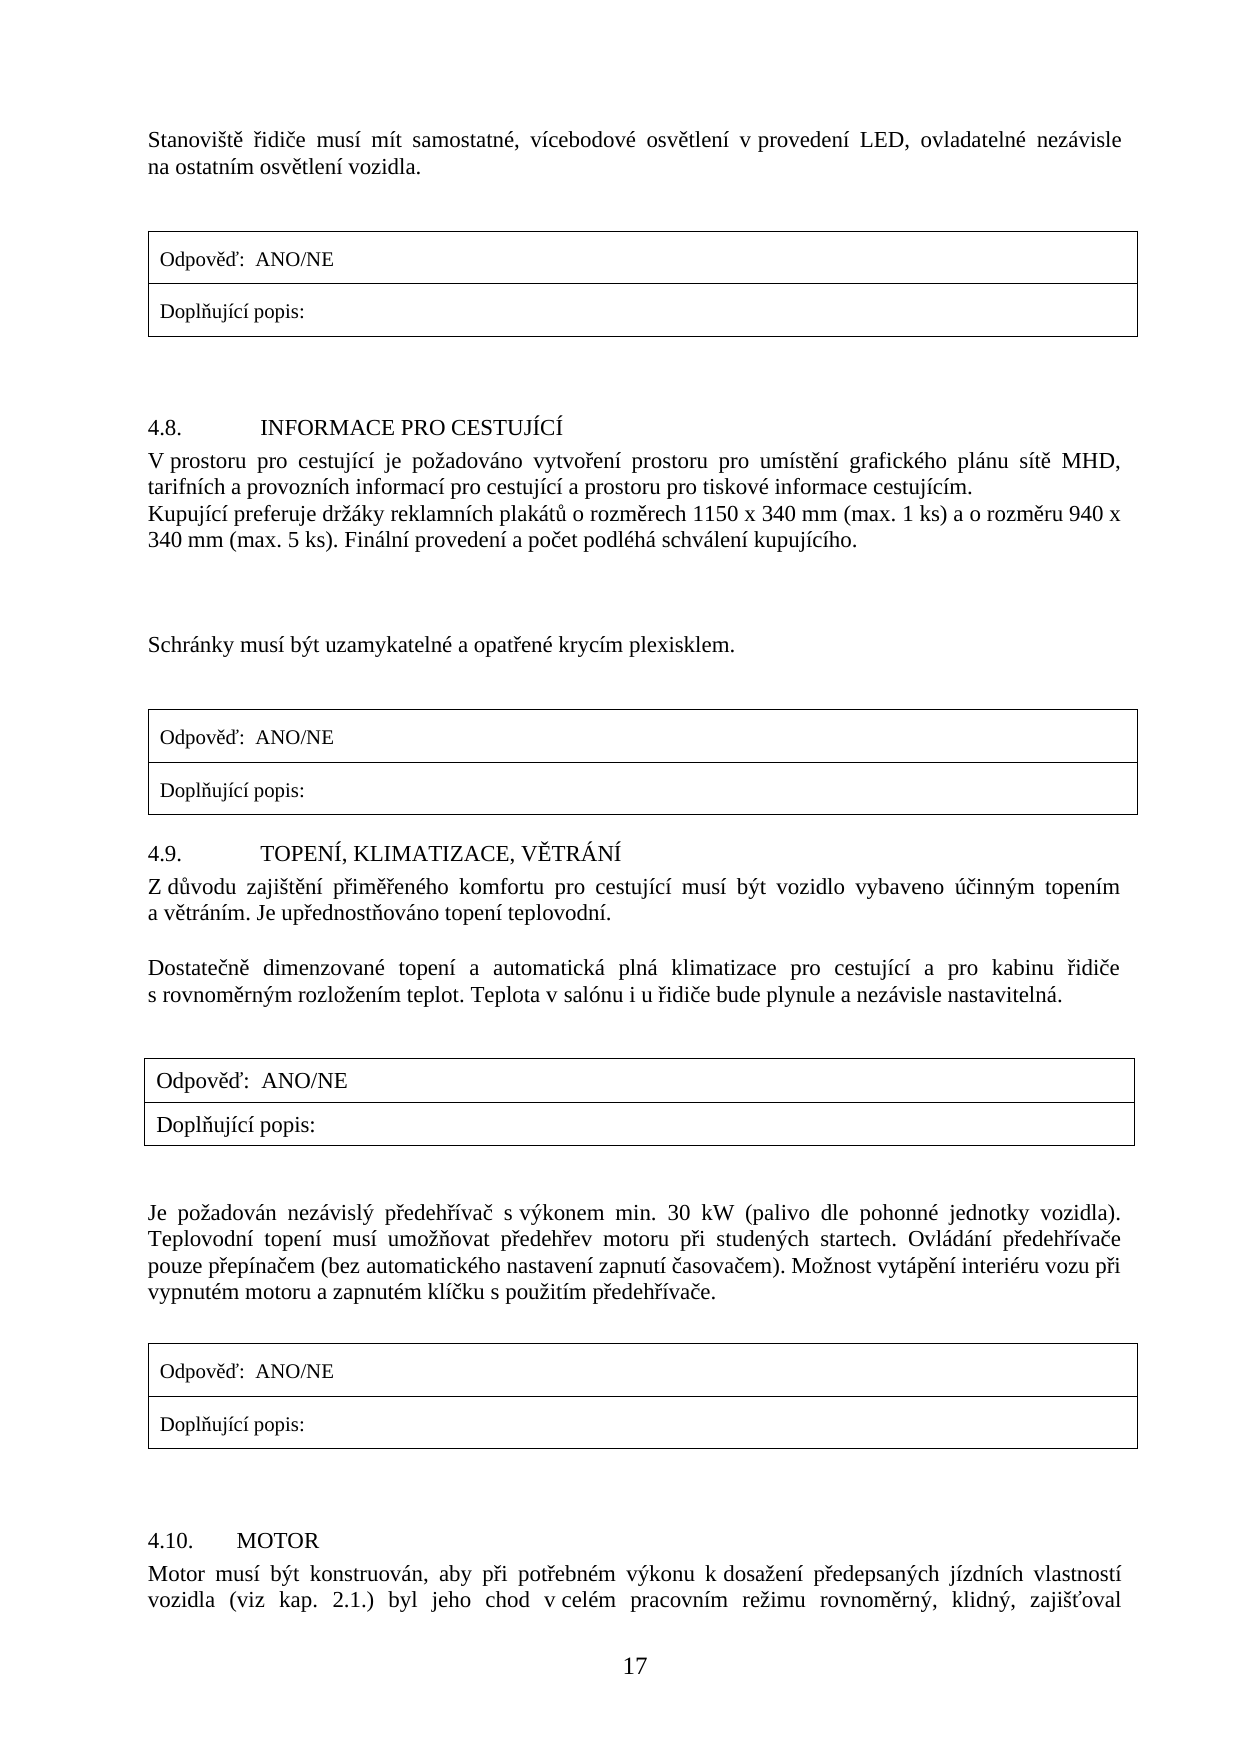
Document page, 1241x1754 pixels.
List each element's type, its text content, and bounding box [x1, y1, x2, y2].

table_cell Doplňující popis: [149, 1397, 1137, 1448]
subtitle Topení, KLIMATIZACE, VĚTRÁNÍ [148, 840, 1122, 867]
text Z důvodu zajištění přiměřeného komfortu pro cestující musí být vozidlo vybaveno účinným topením a větráním. Je upřednostňováno topení teplovodní. [148, 873, 1122, 926]
text Kupující preferuje držáky reklamních plakátů o rozměrech 1150 x 340 mm (max. 1 ks) a o rozměru 940 x 340 mm (max. 5 ks). Finální provedení a počet podléhá schválení kupujícího. [148, 500, 1122, 552]
subtitle Informace pro cestující [148, 414, 1122, 441]
table_header Odpověď: ANO/NE [145, 1059, 1134, 1102]
text V prostoru pro cestující je požadováno vytvoření prostoru pro umístění grafického plánu sítě MHD, tarifních a provozních informací pro cestující a prostoru pro tiskové informace cestujícím. [148, 447, 1122, 500]
table_cell Doplňující popis: [145, 1103, 1134, 1145]
table_header Odpověď: ANO/NE [149, 232, 1137, 283]
subtitle Motor [148, 1527, 1122, 1553]
text Dostatečně dimenzované topení a automatická plná klimatizace pro cestující a pro kabinu řidiče s rovnoměrným rozložením teplot. Teplota v salónu i u řidiče bude plynule a nezávisle nastavitelná. [148, 954, 1122, 1007]
text Je požadován nezávislý předehřívač s výkonem min. 30 kW (palivo dle pohonné jednotky vozidla). Teplovodní topení musí umožňovat předehřev motoru při studených startech. Ovládání předehřívače pouze přepínačem (bez automatického nastavení zapnutí časovačem). Možnost vytápění interiéru vozu při vypnutém motoru a zapnutém klíčku s použitím předehřívače. [148, 1199, 1122, 1304]
table_cell Doplňující popis: [149, 284, 1137, 336]
text Stanoviště řidiče musí mít samostatné, vícebodové osvětlení v provedení LED, ovladatelné nezávisle na ostatním osvětlení vozidla. [148, 127, 1122, 179]
table_cell Doplňující popis: [149, 763, 1137, 814]
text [148, 1560, 1122, 1612]
table_header Odpověď: ANO/NE [149, 1344, 1137, 1396]
text Schránky musí být uzamykatelné a opatřené krycím plexisklem. [148, 631, 1122, 658]
table_header Odpověď: ANO/NE [149, 710, 1137, 762]
